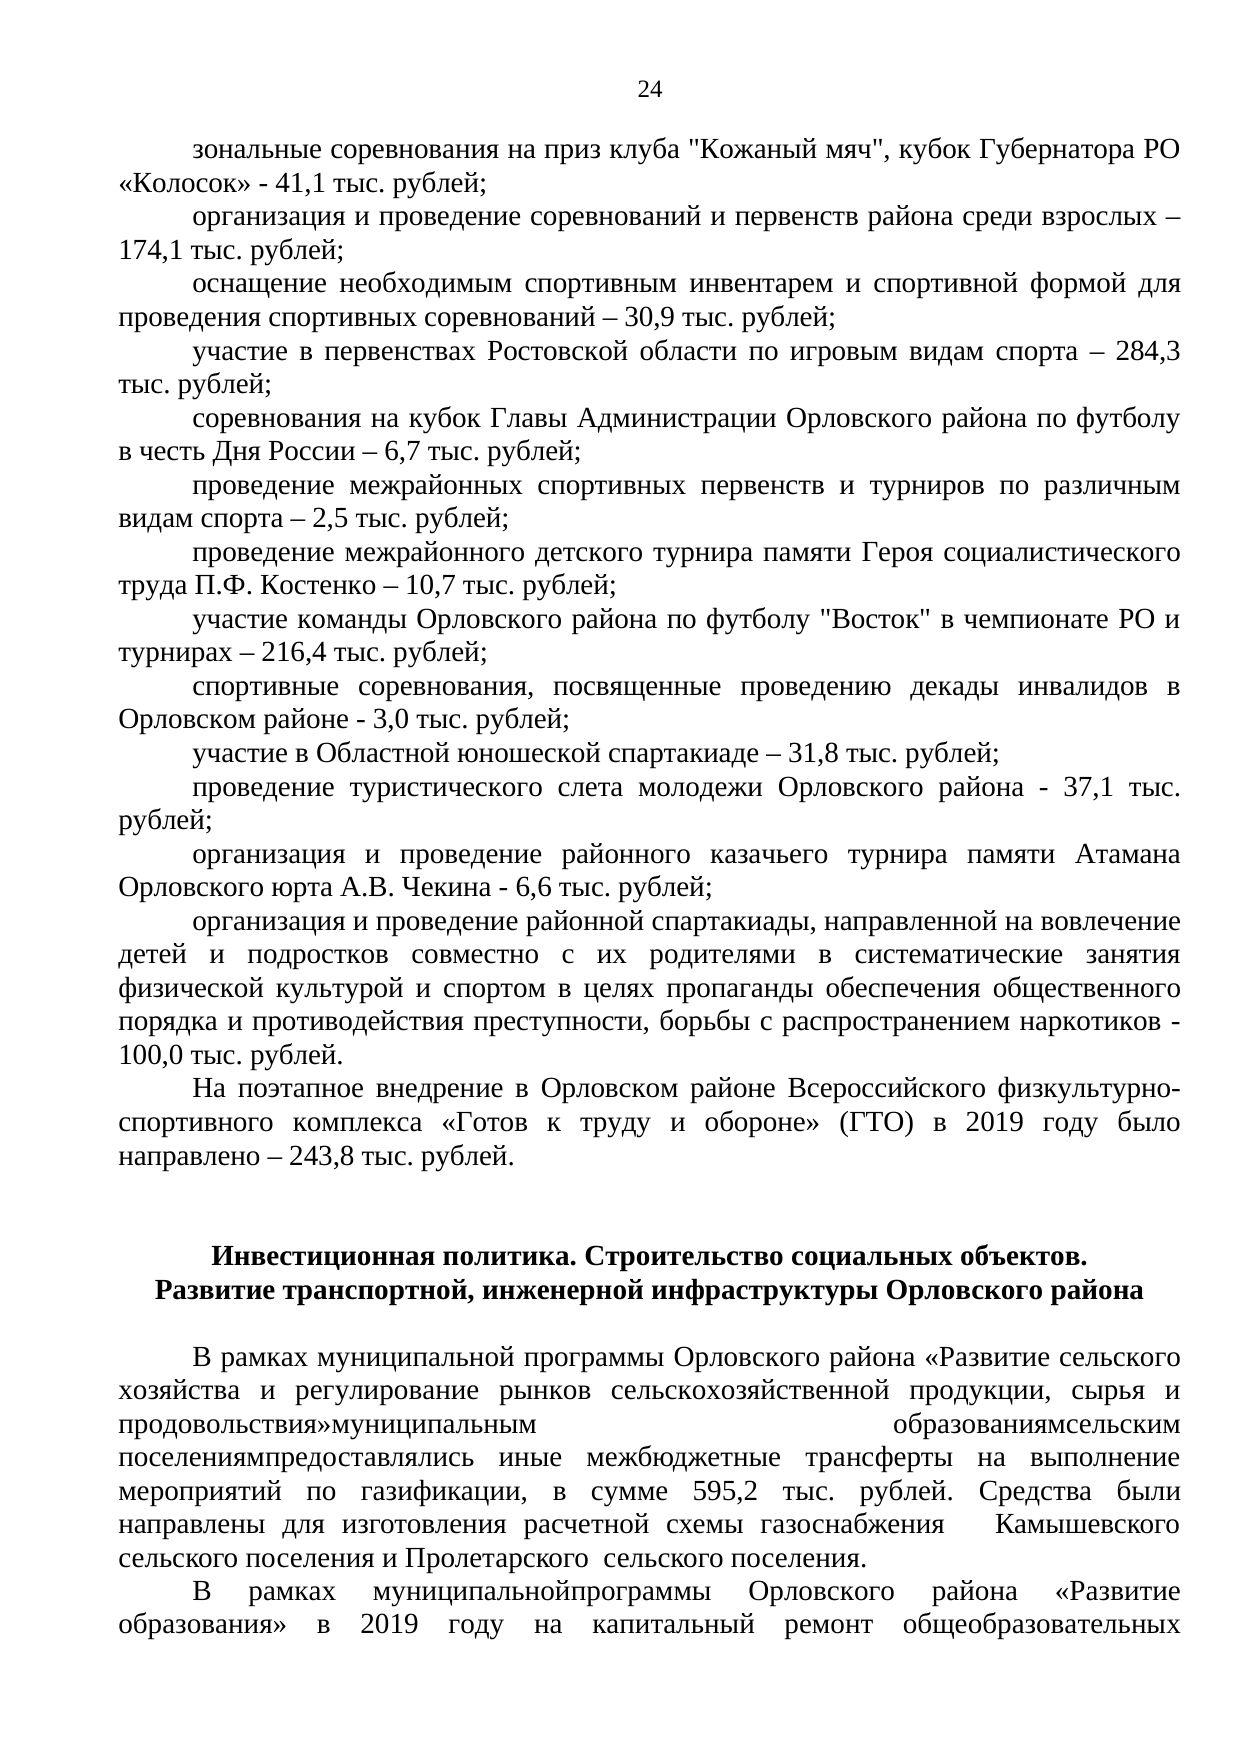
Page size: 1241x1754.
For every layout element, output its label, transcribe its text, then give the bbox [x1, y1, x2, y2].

text проведение туристического слета молодежи Орловского района - 37,1 тыс. рублей; [118, 769, 1181, 836]
text Инвестиционная политика. Строительство социальных объектов. [118, 1238, 1181, 1272]
text проведение межрайонных спортивных первенств и турниров по различным видам спорта – 2,5 тыс. рублей; [118, 467, 1181, 534]
text проведение межрайонного детского турнира памяти Героя социалистического труда П.Ф. Костенко – 10,7 тыс. рублей; [118, 534, 1181, 601]
text участие в Областной юношеской спартакиаде – 31,8 тыс. рублей; [118, 735, 1181, 769]
text участие команды Орловского района по футболу "Восток" в чемпионате РО и турнирах – 216,4 тыс. рублей; [118, 601, 1181, 668]
text организация и проведение районного казачьего турнира памяти Атамана Орловского юрта А.В. Чекина - 6,6 тыс. рублей; [118, 836, 1181, 903]
text зональные соревнования на приз клуба "Кожаный мяч", кубок Губернатора РО «Колосок» - 41,1 тыс. рублей; [118, 131, 1181, 198]
text оснащение необходимым спортивным инвентарем и спортивной формой для проведения спортивных соревнований – 30,9 тыс. рублей; [118, 266, 1181, 333]
text организация и проведение соревнований и первенств района среди взрослых – 174,1 тыс. рублей; [118, 198, 1181, 266]
text спортивные соревнования, посвященные проведению декады инвалидов в Орловском районе - 3,0 тыс. рублей; [118, 668, 1181, 735]
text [118, 1574, 1181, 1639]
text соревнования на кубок Главы Администрации Орловского района по футболу в честь Дня России – 6,7 тыс. рублей; [118, 400, 1181, 467]
text На поэтапное внедрение в Орловском районе Всероссийского физкультурно-спортивного комплекса «Готов к труду и обороне» (ГТО) в 2019 году было направлено – 243,8 тыс. рублей. [118, 1071, 1181, 1171]
text участие в первенствах Ростовской области по игровым видам спорта – 284,3 тыс. рублей; [118, 333, 1181, 400]
text Развитие транспортной, инженерной инфраструктуры Орловского района [118, 1272, 1181, 1305]
text В рамках муниципальной программы Орловского района «Развитие сельского хозяйства и регулирование рынков сельскохозяйственной продукции, сырья и продовольствия»муниципальным образованиямсельским поселениямпредоставлялись иные межбюджетные трансферты на выполнение мероприятий по газификации, в сумме 595,2 тыс. рублей. Средства были направлены для изготовления расчетной схемы газоснабжения Камышевского сельского поселения и Пролетарского сельского поселения. [118, 1339, 1181, 1574]
text организация и проведение районной спартакиады, направленной на вовлечение детей и подростков совместно с их родителями в систематические занятия физической культурой и спортом в целях пропаганды обеспечения общественного порядка и противодействия преступности, борьбы с распространением наркотиков - 100,0 тыс. рублей. [118, 903, 1181, 1071]
